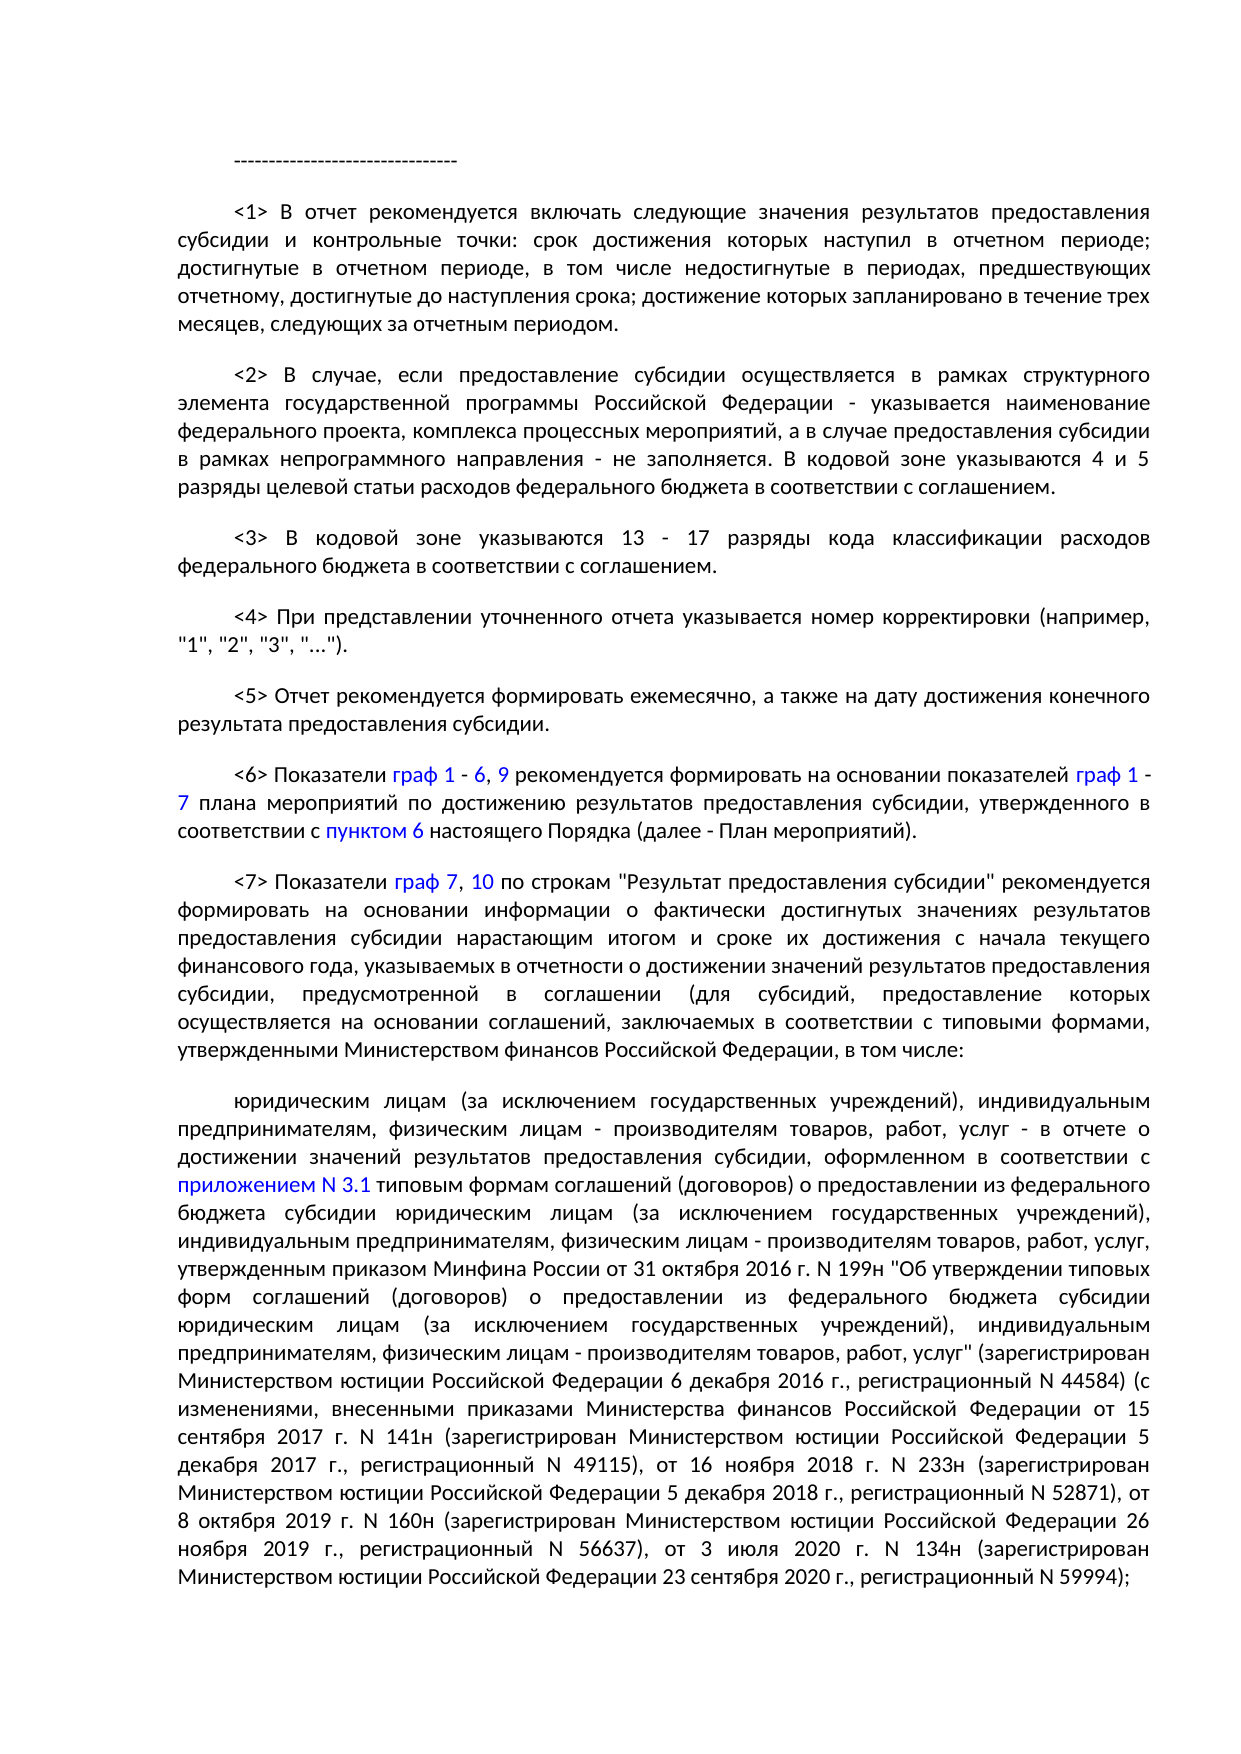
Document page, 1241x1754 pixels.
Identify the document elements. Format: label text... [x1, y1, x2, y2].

text <3> В кодовой зоне указываются 13 - 17 разряды кода классификации расходов федерального бюджета в соответствии с соглашением. [177, 523, 1152, 579]
text <2> В случае, если предоставление субсидии осуществляется в рамках структурного элемента государственной программы Российской Федерации - указывается наименование федерального проекта, комплекса процессных мероприятий, а в случае предоставления субсидии в рамках непрограммного направления - не заполняется. В кодовой зоне указываются 4 и 5 разряды целевой статьи расходов федерального бюджета в соответствии с соглашением. [177, 360, 1152, 500]
text <6> Показатели граф 1 - 6, 9 рекомендуется формировать на основании показателей граф 1 - 7 плана мероприятий по достижению результатов предоставления субсидии, утвержденного в соответствии с пунктом 6 настоящего Порядка (далее - План мероприятий). [177, 760, 1152, 844]
text юридическим лицам (за исключением государственных учреждений), индивидуальным предпринимателям, физическим лицам - производителям товаров, работ, услуг - в отчете о достижении значений результатов предоставления субсидии, оформленном в соответствии с приложением N 3.1 типовым формам соглашений (договоров) о предоставлении из федерального бюджета субсидии юридическим лицам (за исключением государственных учреждений), индивидуальным предпринимателям, физическим лицам - производителям товаров, работ, услуг, утвержденным приказом Минфина России от 31 октября 2016 г. N 199н "Об утверждении типовых форм соглашений (договоров) о предоставлении из федерального бюджета субсидии юридическим лицам (за исключением государственных учреждений), индивидуальным предпринимателям, физическим лицам - производителям товаров, работ, услуг" (зарегистрирован Министерством юстиции Российской Федерации 6 декабря 2016 г., регистрационный N 44584) (с изменениями, внесенными приказами Министерства финансов Российской Федерации от 15 сентября 2017 г. N 141н (зарегистрирован Министерством юстиции Российской Федерации 5 декабря 2017 г., регистрационный N 49115), от 16 ноября 2018 г. N 233н (зарегистрирован Министерством юстиции Российской Федерации 5 декабря 2018 г., регистрационный N 52871), от 8 октября 2019 г. N 160н (зарегистрирован Министерством юстиции Российской Федерации 26 ноября 2019 г., регистрационный N 56637), от 3 июля 2020 г. N 134н (зарегистрирован Министерством юстиции Российской Федерации 23 сентября 2020 г., регистрационный N 59994); [177, 1086, 1152, 1590]
text <1> В отчет рекомендуется включать следующие значения результатов предоставления субсидии и контрольные точки: срок достижения которых наступил в отчетном периоде; достигнутые в отчетном периоде, в том числе недостигнутые в периодах, предшествующих отчетному, достигнутые до наступления срока; достижение которых запланировано в течение трех месяцев, следующих за отчетным периодом. [177, 197, 1152, 337]
text <7> Показатели граф 7, 10 по строкам "Результат предоставления субсидии" рекомендуется формировать на основании информации о фактически достигнутых значениях результатов предоставления субсидии нарастающим итогом и сроке их достижения с начала текущего финансового года, указываемых в отчетности о достижении значений результатов предоставления субсидии, предусмотренной в соглашении (для субсидий, предоставление которых осуществляется на основании соглашений, заключаемых в соответствии с типовыми формами, утвержденными Министерством финансов Российской Федерации, в том числе: [177, 867, 1152, 1063]
text -------------------------------- [177, 146, 1152, 174]
text <4> При представлении уточненного отчета указывается номер корректировки (например, "1", "2", "3", "..."). [177, 602, 1152, 658]
text <5> Отчет рекомендуется формировать ежемесячно, а также на дату достижения конечного результата предоставления субсидии. [177, 681, 1152, 737]
